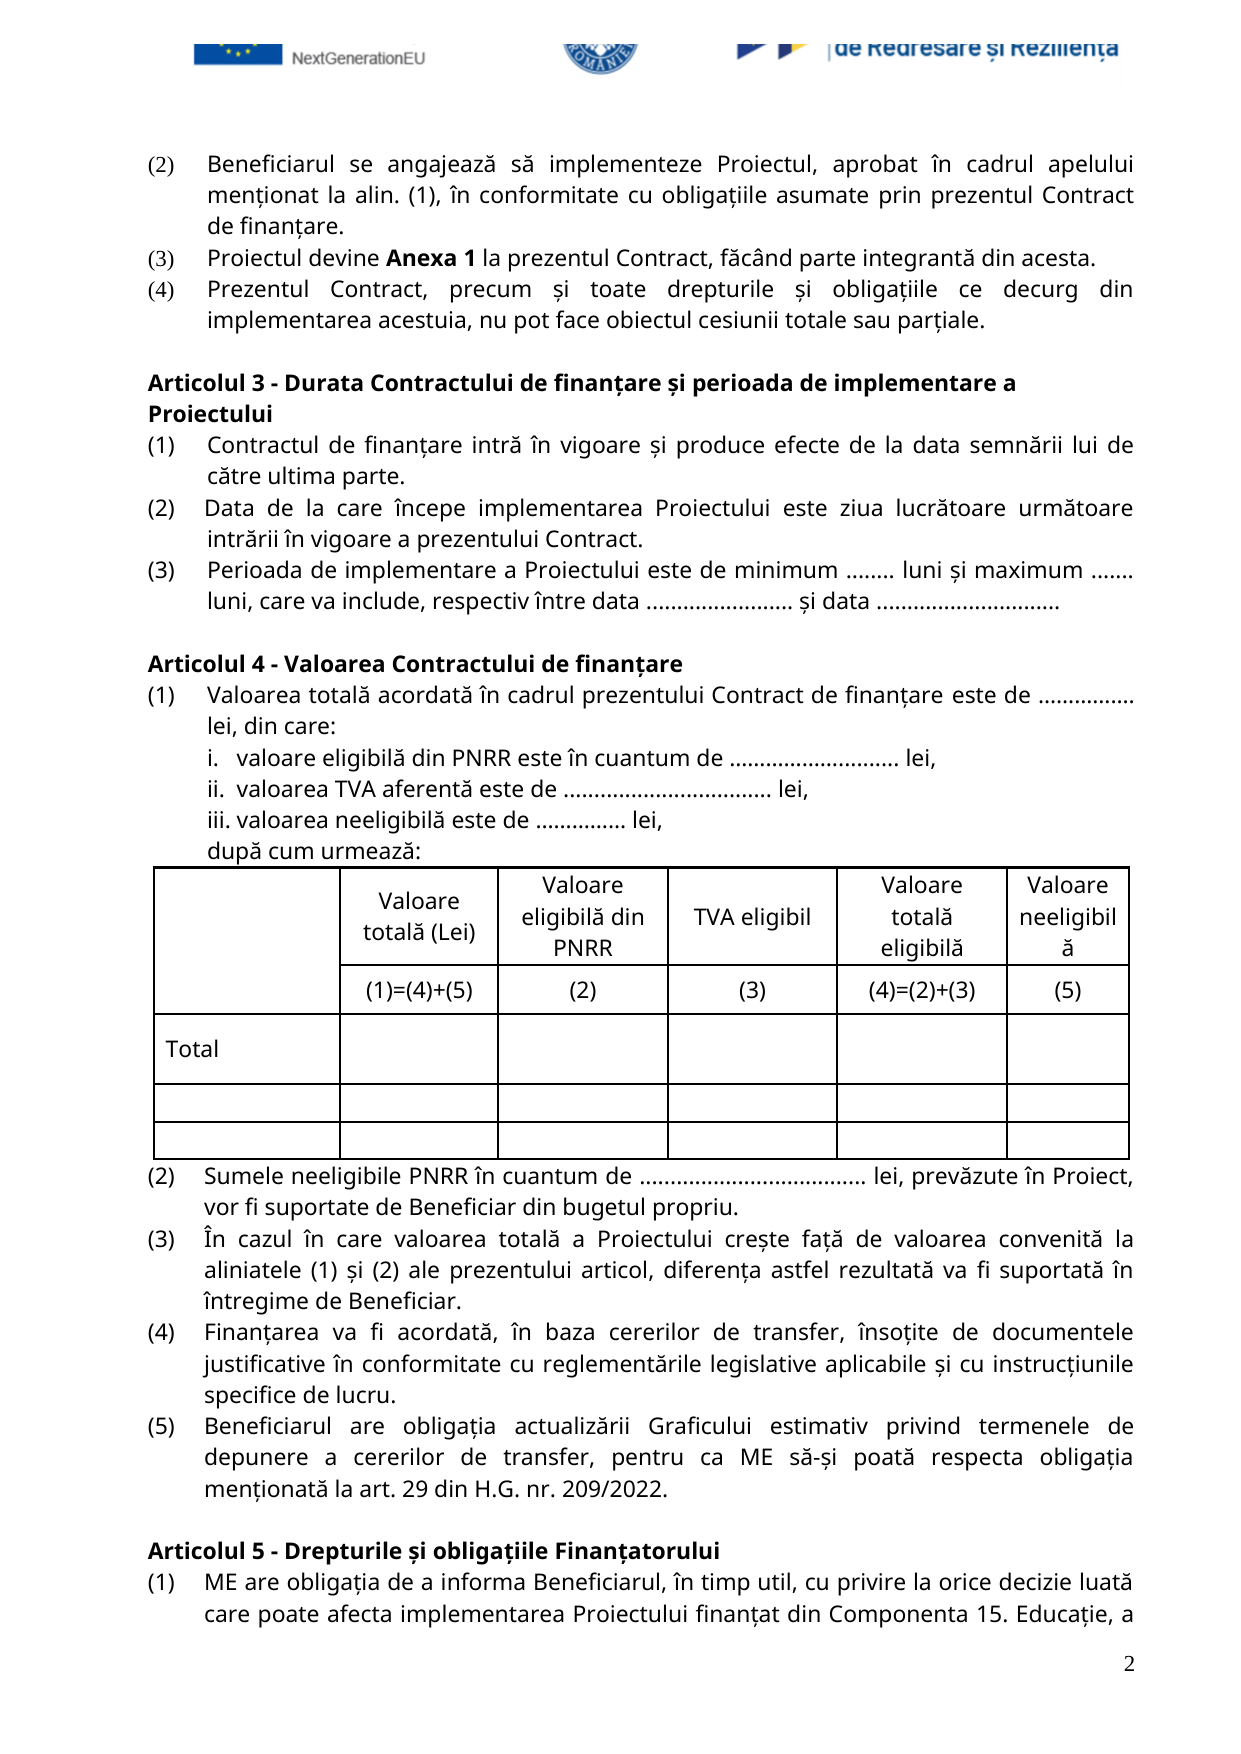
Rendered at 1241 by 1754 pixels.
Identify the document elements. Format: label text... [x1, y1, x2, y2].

table_cell [838, 1085, 1006, 1121]
table_cell Total [155, 1015, 339, 1083]
list Proiectul devine Anexa 1 la prezentul Contract, făcând parte integrantă din acesta. [148, 241, 1135, 273]
list valoarea TVA aferentă este de .................................. lei, [207, 773, 1135, 804]
list Beneficiarul are obligația actualizării Graficului estimativ privind termenele de depunere a cererilor de transfer, pentru ca ME să-și poată respecta obligația menționată la art. 29 din H.G. nr. 209/2022. [148, 1410, 1135, 1504]
list Sumele neeligibile PNRR în cuantum de ..................................... lei, prevăzute în Proiect, vor fi suportate de Beneficiar din bugetul propriu. [148, 1160, 1135, 1223]
table_cell (4)=(2)+(3) [838, 966, 1006, 1013]
text Articolul 3 - Durata Contractului de finanțare și perioada de implementare a Proiectului [148, 366, 1135, 429]
table_cell [838, 1015, 1006, 1083]
text Articolul 4 - Valoarea Contractului de finanțare [148, 648, 1135, 679]
list Finanțarea va fi acordată, în baza cererilor de transfer, însoțite de documentele justificative în conformitate cu reglementările legislative aplicabile și cu instrucțiunile specifice de lucru. [148, 1316, 1135, 1410]
table_header [155, 869, 339, 1013]
list Perioada de implementare a Proiectului este de minimum ........ luni și maximum ....... luni, care va include, respectiv între data ........................ și data .............................. [148, 554, 1135, 616]
table_cell [669, 1123, 836, 1158]
table_cell (5) [1008, 966, 1128, 1013]
text după cum urmează: [207, 835, 1135, 866]
table_cell (2) [499, 966, 667, 1013]
list Contractul de finanțare intră în vigoare și produce efecte de la data semnării lui de către ultima parte. [148, 429, 1135, 491]
table_cell [341, 1085, 497, 1121]
table_cell [838, 1123, 1006, 1158]
table_cell [669, 1015, 836, 1083]
table_cell [499, 1123, 667, 1158]
table_cell [1008, 1085, 1128, 1121]
list Valoarea totală acordată în cadrul prezentului Contract de finanțare este de ……………. lei, din care: [148, 679, 1135, 741]
list Beneficiarul se angajează să implementeze Proiectul, aprobat în cadrul apelului menționat la alin. (1), în conformitate cu obligațiile asumate prin prezentul Contract de finanțare. [148, 148, 1135, 241]
list valoare eligibilă din PNRR este în cuantum de ……………….......... lei, [207, 741, 1135, 773]
table_cell [341, 1123, 497, 1158]
list Prezentul Contract, precum și toate drepturile și obligațiile ce decurg din implementarea acestuia, nu pot face obiectul cesiunii totale sau parțiale. [148, 273, 1135, 335]
text Articolul 5 - Drepturile și obligațiile Finanțatorului [148, 1535, 1135, 1566]
table_header TVA eligibil [669, 869, 836, 964]
table_header Valoare totală (Lei) [341, 869, 497, 964]
table_cell (1)=(4)+(5) [341, 966, 497, 1013]
list valoarea neeligibilă este de …………… lei, [207, 804, 1135, 835]
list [148, 1566, 1135, 1629]
list În cazul în care valoarea totală a Proiectului crește față de valoarea convenită la aliniatele (1) și (2) ale prezentului articol, diferența astfel rezultată va fi suportată în întregime de Beneficiar. [148, 1223, 1135, 1316]
table_header Valoare neeligibilă [1008, 869, 1128, 964]
picture [147, 44, 1123, 91]
table_header Valoare eligibilă din PNRR [499, 869, 667, 964]
table_cell [1008, 1015, 1128, 1083]
table_cell [499, 1085, 667, 1121]
table_cell (3) [669, 966, 836, 1013]
list Data de la care începe implementarea Proiectului este ziua lucrătoare următoare intrării în vigoare a prezentului Contract. [148, 491, 1135, 554]
table_cell [155, 1123, 339, 1158]
table_cell [1008, 1123, 1128, 1158]
table_cell [499, 1015, 667, 1083]
table_cell [669, 1085, 836, 1121]
table_cell [155, 1085, 339, 1121]
table_header Valoare totală eligibilă [838, 869, 1006, 964]
table_cell [341, 1015, 497, 1083]
